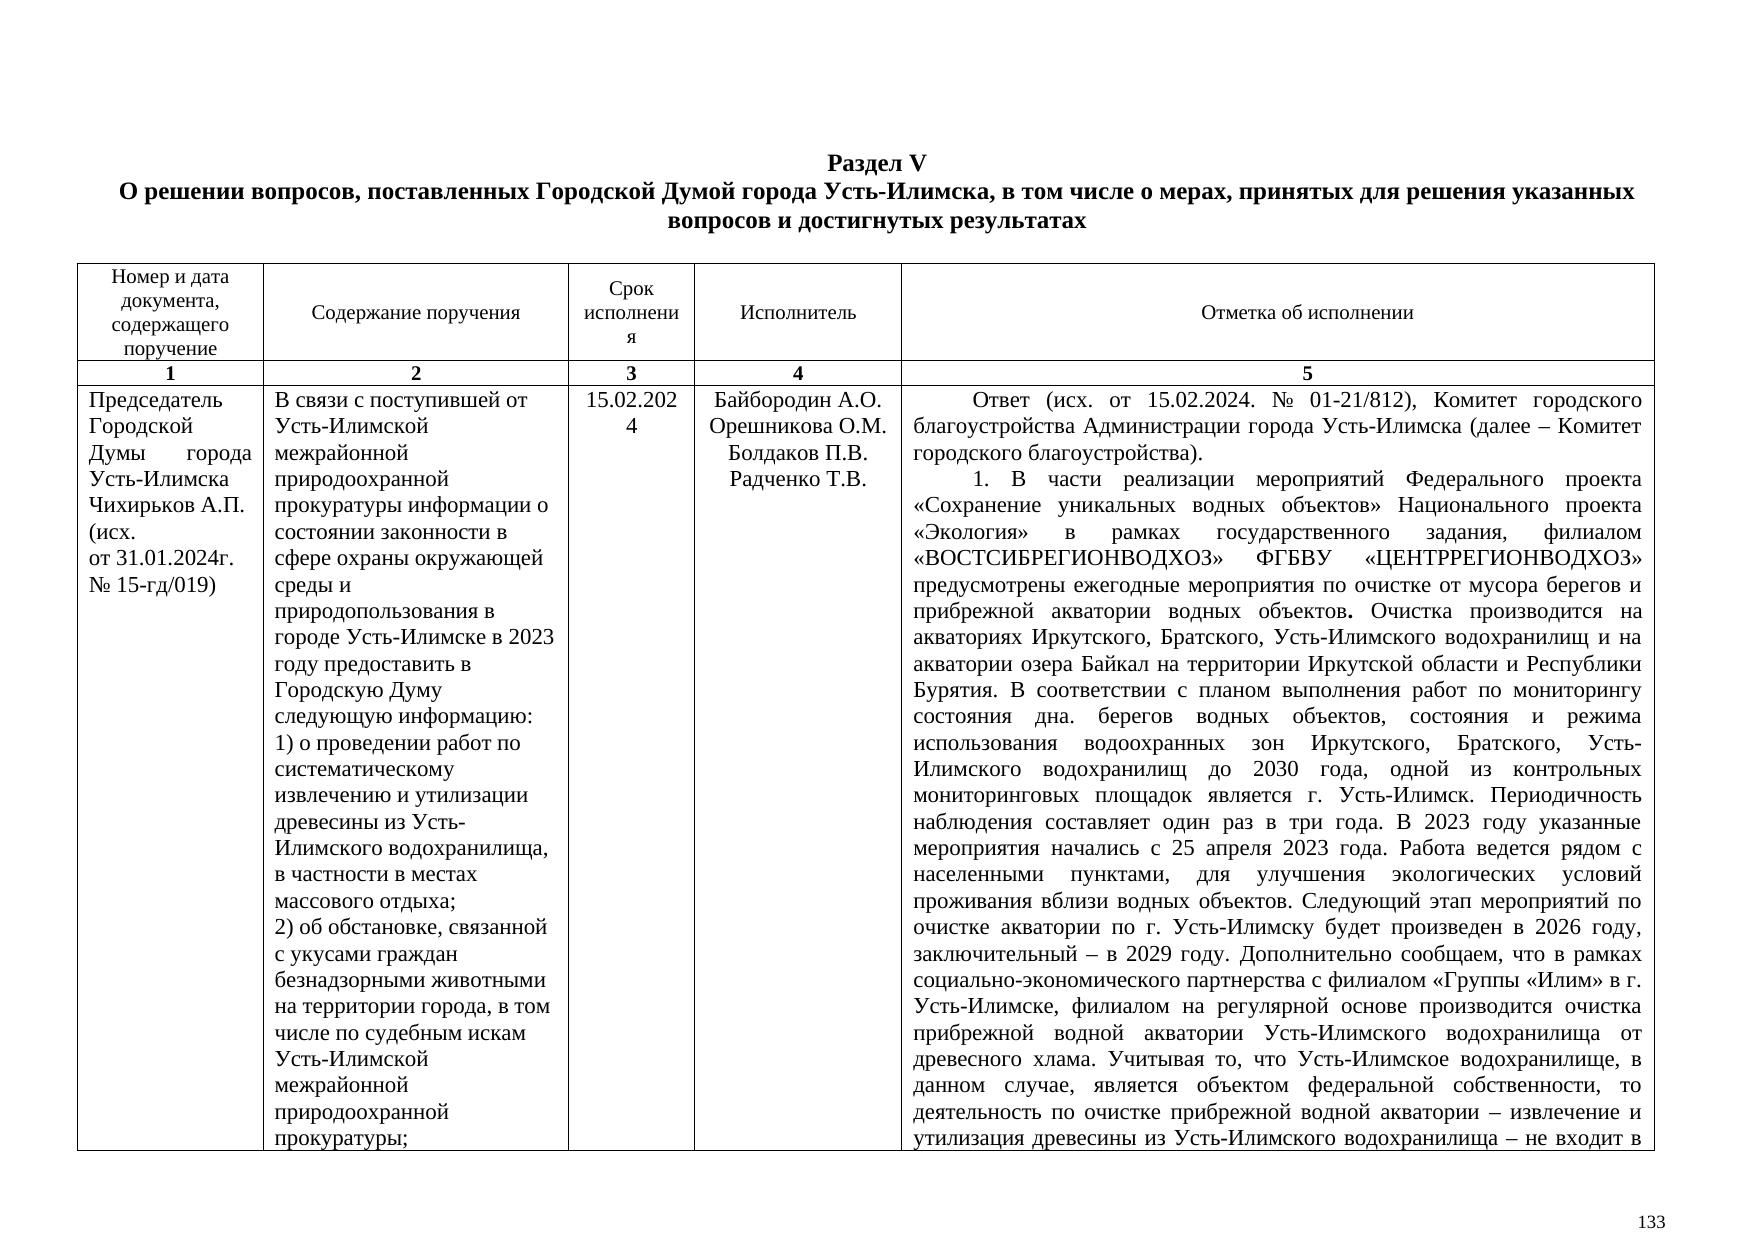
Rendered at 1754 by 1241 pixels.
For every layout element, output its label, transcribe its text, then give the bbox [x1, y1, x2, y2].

text О решении вопросов, поставленных Городской Думой города Усть-Илимска, в том числе о мерах, принятых для решения указанных вопросов и достигнутых результатах [89, 176, 1665, 234]
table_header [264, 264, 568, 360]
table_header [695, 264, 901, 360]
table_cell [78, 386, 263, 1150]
text Раздел V [89, 148, 1665, 176]
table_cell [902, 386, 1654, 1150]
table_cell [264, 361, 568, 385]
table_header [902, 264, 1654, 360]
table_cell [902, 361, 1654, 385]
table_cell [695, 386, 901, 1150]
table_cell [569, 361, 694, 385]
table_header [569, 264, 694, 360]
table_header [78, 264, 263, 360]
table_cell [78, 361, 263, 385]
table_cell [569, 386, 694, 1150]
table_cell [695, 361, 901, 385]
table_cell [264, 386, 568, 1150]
